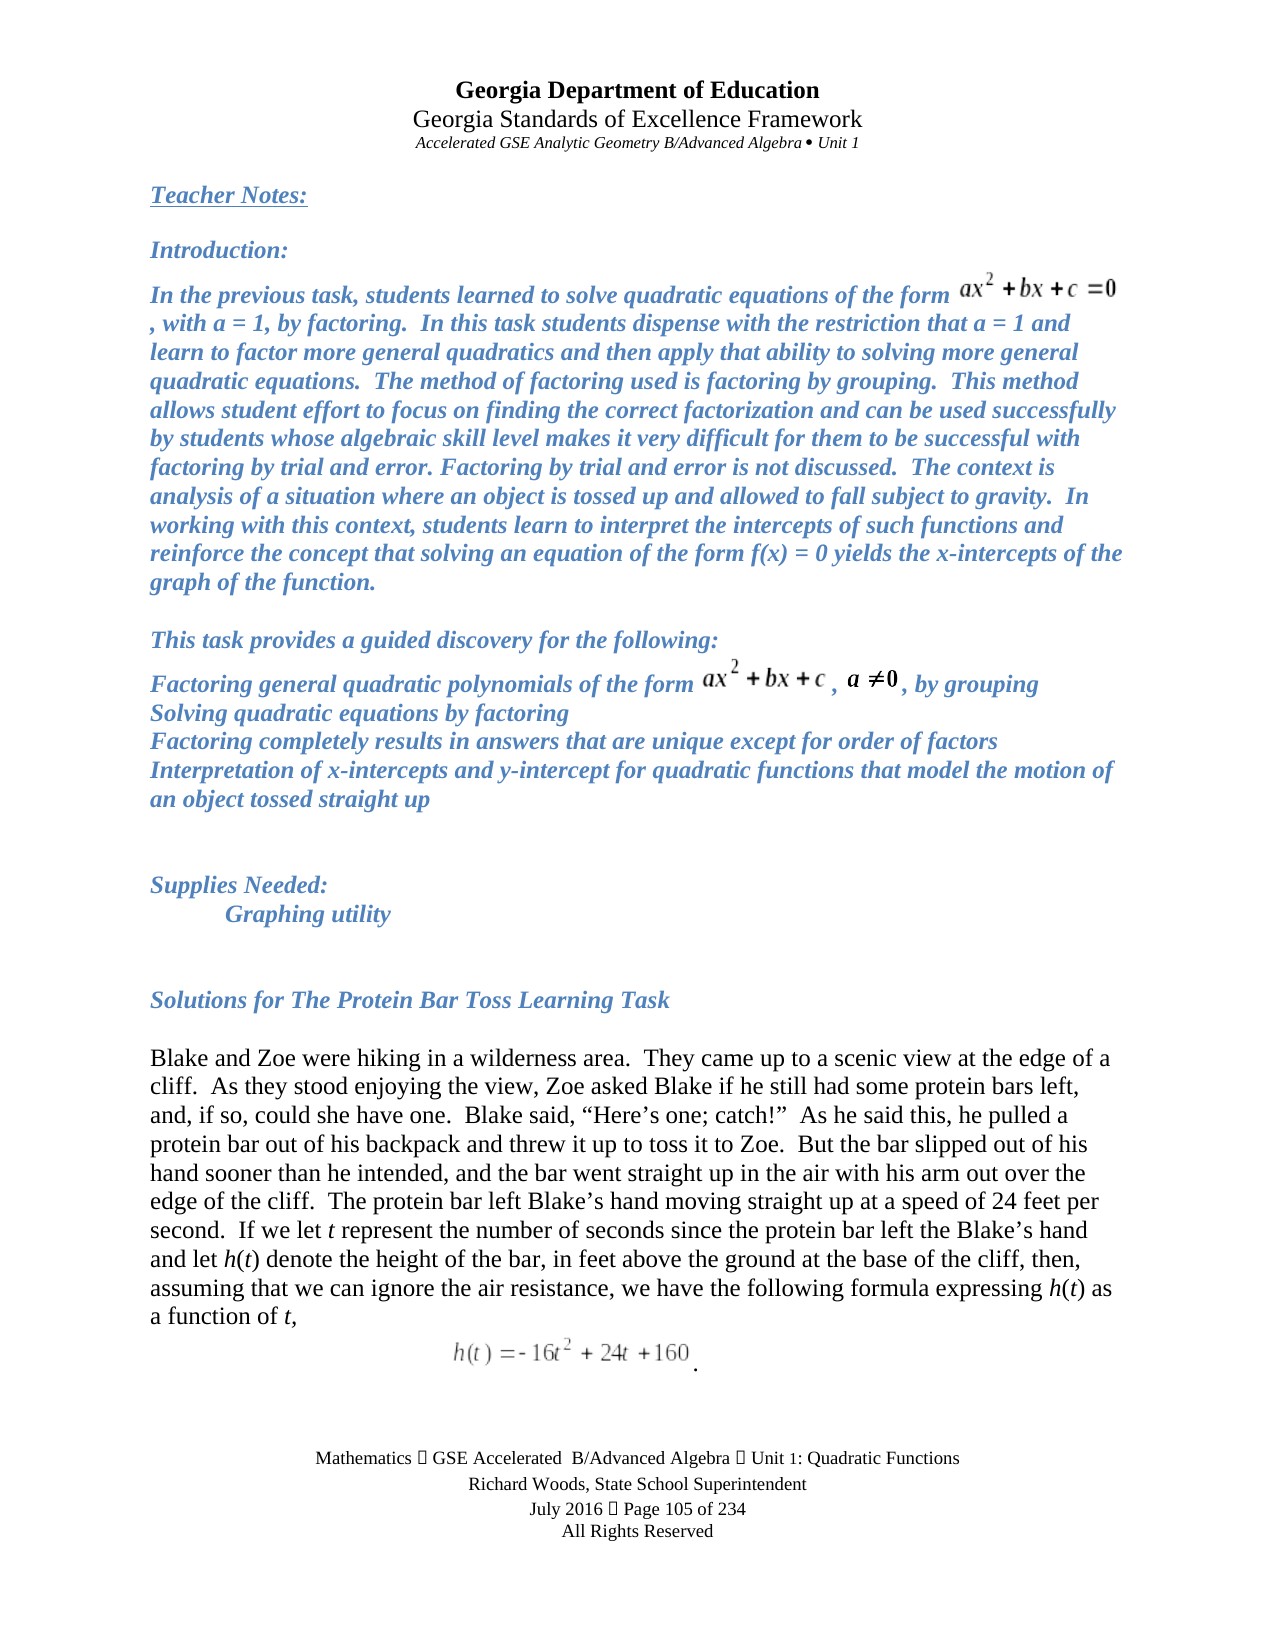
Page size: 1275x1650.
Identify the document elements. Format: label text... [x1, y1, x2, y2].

text Interpretation of x-intercepts and y-intercept for quadratic functions that model the motion of an object tossed straight up [150, 755, 1125, 813]
text Introduction: [150, 236, 1125, 264]
text . [375, 1330, 1125, 1377]
text Factoring completely results in answers that are unique except for order of factors [150, 726, 1125, 755]
text Solutions for The Protein Bar Toss Learning Task [150, 985, 1125, 1014]
text Teacher Notes: [150, 181, 1125, 209]
text This task provides a guided discovery for the following: [150, 625, 1125, 653]
text Blake and Zoe were hiking in a wilderness area. They came up to a scenic view at the edge of a cliff. As they stood enjoying the view, Zoe asked Blake if he still had some protein bars left, and, if so, could she have one. Blake said, “Here’s one; catch!” As he said this, he pulled a protein bar out of his backpack and threw it up to toss it to Zoe. But the bar slipped out of his hand sooner than he intended, and the bar went straight up in the air with his arm out over the edge of the cliff. The protein bar left Blake’s hand moving straight up at a speed of 24 feet per second. If we let t represent the number of seconds since the protein bar left the Blake’s hand and let h(t) denote the height of the bar, in feet above the ground at the base of the cliff, then, assuming that we can ignore the air resistance, we have the following formula expressing h(t) as a function of t, [150, 1043, 1125, 1330]
text Solving quadratic equations by factoring [150, 698, 1125, 726]
text Factoring general quadratic polynomials of the form , , by grouping [150, 653, 1125, 698]
text Supplies Needed: [150, 870, 1125, 899]
text Graphing utility [150, 899, 1125, 928]
text In the previous task, students learned to solve quadratic equations of the form , with a = 1, by factoring. In this task students dispense with the restriction that a = 1 and learn to factor more general quadratics and then apply that ability to solving more general quadratic equations. The method of factoring used is factoring by grouping. This method allows student effort to focus on finding the correct factorization and can be used successfully by students whose algebraic skill level makes it very difficult for them to be successful with factoring by trial and error. Factoring by trial and error is not discussed. The context is analysis of a situation where an object is tossed up and allowed to fall subject to gravity. In working with this context, students learn to interpret the intercepts of such functions and reinforce the concept that solving an equation of the form f(x) = 0 yields the x-intercepts of the graph of the function. [150, 264, 1125, 596]
